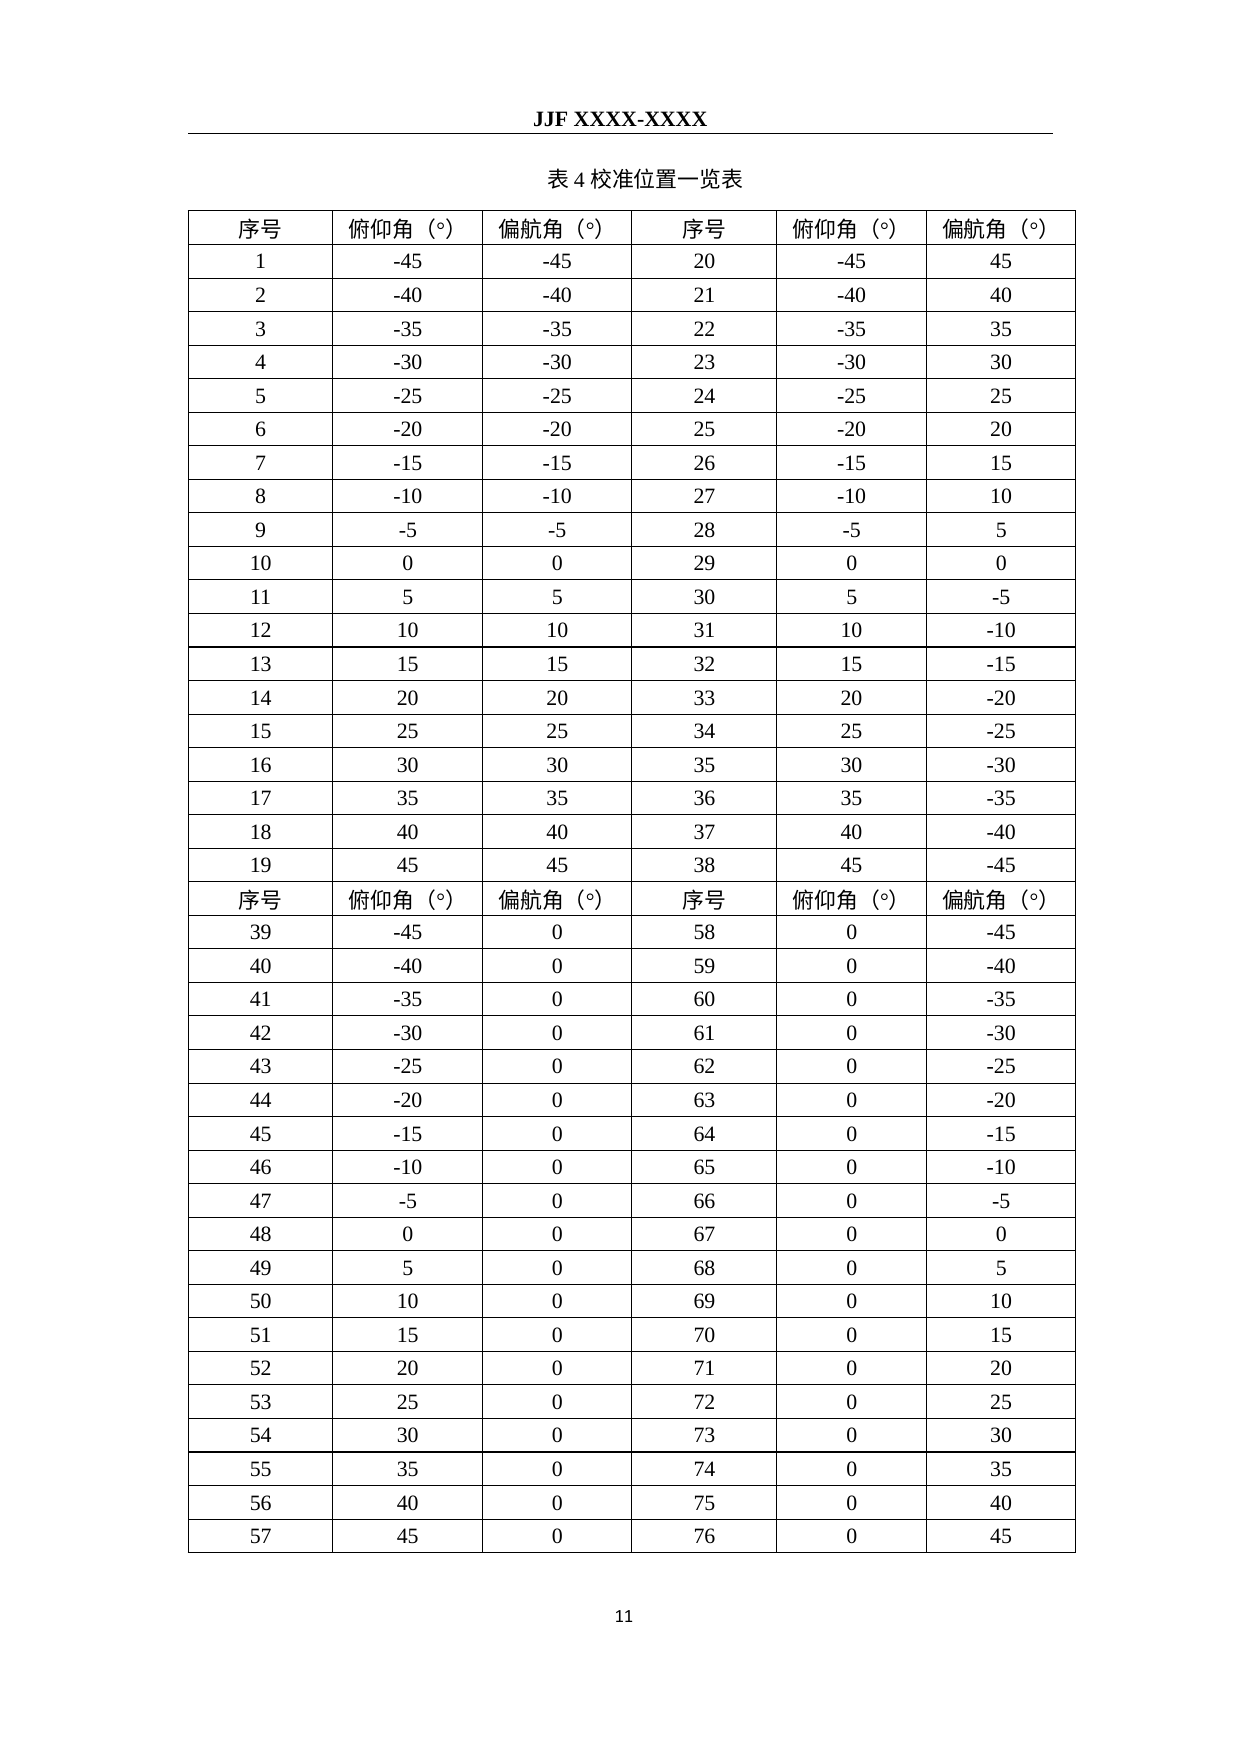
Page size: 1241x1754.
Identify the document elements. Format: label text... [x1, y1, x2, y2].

table_cell 18 [189, 815, 332, 848]
table_cell 61 [632, 1016, 776, 1049]
table_cell 40 [777, 815, 926, 848]
table_cell 15 [777, 648, 926, 680]
table_cell 10 [927, 480, 1075, 512]
table_cell 0 [777, 1218, 926, 1250]
table_cell 36 [632, 782, 776, 814]
table_cell -10 [777, 480, 926, 512]
table_cell 50 [189, 1285, 332, 1317]
table_cell -5 [333, 513, 482, 546]
table_cell 0 [483, 547, 631, 579]
table_cell -5 [333, 1184, 482, 1217]
table_cell 0 [483, 1486, 631, 1518]
table_cell 71 [632, 1352, 776, 1384]
table_cell 31 [632, 614, 776, 646]
table_cell 20 [483, 681, 631, 713]
table_cell 0 [777, 1453, 926, 1485]
table_cell 25 [777, 715, 926, 747]
table_cell -10 [927, 614, 1075, 646]
table_cell 44 [189, 1084, 332, 1116]
table_cell 64 [632, 1117, 776, 1149]
table_cell 49 [189, 1251, 332, 1284]
table_cell 25 [632, 413, 776, 445]
table_cell 0 [483, 1117, 631, 1149]
table_cell 35 [333, 782, 482, 814]
table_cell 0 [483, 1251, 631, 1284]
table_cell 序号 [189, 882, 332, 915]
table_cell 45 [927, 1520, 1075, 1552]
table_cell 40 [927, 279, 1075, 311]
table_cell 14 [189, 681, 332, 713]
table_cell 0 [927, 547, 1075, 579]
table_cell 0 [777, 1016, 926, 1049]
table_cell 62 [632, 1050, 776, 1082]
table_cell -25 [927, 1050, 1075, 1082]
table_cell 59 [632, 949, 776, 982]
table_cell 28 [632, 513, 776, 546]
table_cell -40 [777, 279, 926, 311]
table_cell 0 [483, 1184, 631, 1217]
table_cell 10 [777, 614, 926, 646]
table_cell -40 [483, 279, 631, 311]
table_cell 34 [632, 715, 776, 747]
table_cell 40 [483, 815, 631, 848]
table_cell 3 [189, 312, 332, 344]
table_cell 30 [777, 748, 926, 781]
table_cell -30 [927, 748, 1075, 781]
table_cell -20 [483, 413, 631, 445]
table_cell -40 [927, 949, 1075, 982]
table_cell 30 [927, 346, 1075, 378]
table_cell 33 [632, 681, 776, 713]
table_cell 序号 [632, 882, 776, 915]
table_cell 27 [632, 480, 776, 512]
table_cell 17 [189, 782, 332, 814]
table_cell -25 [333, 1050, 482, 1082]
table_cell 45 [777, 849, 926, 881]
table_cell 25 [483, 715, 631, 747]
table_cell -20 [777, 413, 926, 445]
table_cell -10 [927, 1151, 1075, 1183]
table_cell 8 [189, 480, 332, 512]
table_cell 35 [632, 748, 776, 781]
table_cell 0 [777, 916, 926, 948]
table_cell 68 [632, 1251, 776, 1284]
table_cell 73 [632, 1419, 776, 1451]
table_cell 0 [777, 1251, 926, 1284]
table_cell 42 [189, 1016, 332, 1049]
table_cell 52 [189, 1352, 332, 1384]
table_cell 16 [189, 748, 332, 781]
table_cell 0 [333, 1218, 482, 1250]
table_cell -30 [777, 346, 926, 378]
table_cell 20 [333, 681, 482, 713]
table_cell 0 [483, 983, 631, 1015]
table_cell 66 [632, 1184, 776, 1217]
table_header 俯仰角（°） [777, 211, 926, 244]
table_cell 0 [483, 1419, 631, 1451]
table_cell 15 [333, 1318, 482, 1351]
table_cell 0 [483, 916, 631, 948]
table_cell 0 [483, 949, 631, 982]
table_cell 45 [333, 849, 482, 881]
table_cell 67 [632, 1218, 776, 1250]
table_cell 11 [189, 580, 332, 613]
table_cell 0 [777, 1050, 926, 1082]
table_cell -25 [927, 715, 1075, 747]
table_cell 0 [483, 1318, 631, 1351]
table_cell 0 [777, 1151, 926, 1183]
table_cell 60 [632, 983, 776, 1015]
table_cell 51 [189, 1318, 332, 1351]
table_cell -15 [333, 446, 482, 479]
table_cell -40 [333, 949, 482, 982]
table_cell -15 [483, 446, 631, 479]
table_cell 0 [483, 1151, 631, 1183]
table_cell 45 [927, 245, 1075, 277]
table_cell 46 [189, 1151, 332, 1183]
table_cell 6 [189, 413, 332, 445]
table_cell 俯仰角（°） [333, 882, 482, 915]
table_cell 5 [927, 513, 1075, 546]
table_cell 0 [777, 1285, 926, 1317]
table_cell 35 [483, 782, 631, 814]
table_cell 72 [632, 1385, 776, 1418]
table_cell 15 [927, 446, 1075, 479]
table_cell 偏航角（°） [927, 882, 1075, 915]
table_cell 5 [333, 580, 482, 613]
table_cell 30 [927, 1419, 1075, 1451]
table_cell 55 [189, 1453, 332, 1485]
table_cell 10 [333, 614, 482, 646]
table_cell -35 [927, 782, 1075, 814]
table_cell 15 [189, 715, 332, 747]
table_cell -40 [927, 815, 1075, 848]
table_cell -15 [333, 1117, 482, 1149]
table_cell -10 [483, 480, 631, 512]
table_cell 0 [483, 1016, 631, 1049]
table_cell 75 [632, 1486, 776, 1518]
table_cell 0 [483, 1218, 631, 1250]
table_cell -30 [333, 346, 482, 378]
table_cell 35 [333, 1453, 482, 1485]
table_cell 41 [189, 983, 332, 1015]
table_cell 37 [632, 815, 776, 848]
table_cell 0 [483, 1385, 631, 1418]
table_cell 13 [189, 648, 332, 680]
table_cell 25 [927, 379, 1075, 412]
table_cell 0 [777, 1184, 926, 1217]
table_cell 26 [632, 446, 776, 479]
table_cell 20 [777, 681, 926, 713]
table_cell 0 [333, 547, 482, 579]
table_cell 57 [189, 1520, 332, 1552]
table_cell 74 [632, 1453, 776, 1485]
table_cell 40 [927, 1486, 1075, 1518]
table_cell -45 [333, 916, 482, 948]
table_cell -45 [927, 849, 1075, 881]
table_cell -45 [483, 245, 631, 277]
table_cell 2 [189, 279, 332, 311]
table_cell 30 [483, 748, 631, 781]
table_cell 39 [189, 916, 332, 948]
text 表4 校准位置一览表 [187, 162, 1053, 194]
table_cell 7 [189, 446, 332, 479]
table_cell 0 [927, 1218, 1075, 1250]
table_cell 0 [777, 1117, 926, 1149]
table_cell 10 [333, 1285, 482, 1317]
table_cell 0 [777, 1419, 926, 1451]
table_cell -15 [927, 648, 1075, 680]
table_cell -15 [777, 446, 926, 479]
table_cell 15 [927, 1318, 1075, 1351]
table_cell 0 [777, 1520, 926, 1552]
table_cell 23 [632, 346, 776, 378]
table_cell 俯仰角（°） [777, 882, 926, 915]
table_cell 35 [927, 1453, 1075, 1485]
table_cell 20 [333, 1352, 482, 1384]
table_cell -30 [927, 1016, 1075, 1049]
table_header 序号 [632, 211, 776, 244]
table_cell 0 [483, 1520, 631, 1552]
table_cell -45 [777, 245, 926, 277]
table_cell 0 [777, 1318, 926, 1351]
table_cell 65 [632, 1151, 776, 1183]
table_cell 10 [189, 547, 332, 579]
table_cell -25 [483, 379, 631, 412]
table_cell 40 [333, 1486, 482, 1518]
table_cell 30 [632, 580, 776, 613]
table_cell 24 [632, 379, 776, 412]
table_cell 5 [777, 580, 926, 613]
table_cell -35 [483, 312, 631, 344]
table_header 偏航角（°） [927, 211, 1075, 244]
table_cell -35 [333, 312, 482, 344]
table_cell 29 [632, 547, 776, 579]
table_cell 32 [632, 648, 776, 680]
table_cell -40 [333, 279, 482, 311]
table_header 序号 [189, 211, 332, 244]
table_cell -5 [927, 1184, 1075, 1217]
table_cell 1 [189, 245, 332, 277]
table_cell -20 [927, 1084, 1075, 1116]
table_cell -45 [333, 245, 482, 277]
table_cell -30 [333, 1016, 482, 1049]
table_cell 0 [777, 1084, 926, 1116]
table_cell 0 [777, 1385, 926, 1418]
table_cell 5 [333, 1251, 482, 1284]
table_cell 38 [632, 849, 776, 881]
table_cell 5 [927, 1251, 1075, 1284]
table_cell 20 [927, 1352, 1075, 1384]
table_cell 58 [632, 916, 776, 948]
table_cell 76 [632, 1520, 776, 1552]
table_cell 25 [927, 1385, 1075, 1418]
table_cell -30 [483, 346, 631, 378]
table_cell -5 [927, 580, 1075, 613]
table_cell -5 [483, 513, 631, 546]
table_cell 9 [189, 513, 332, 546]
table_cell 53 [189, 1385, 332, 1418]
table_cell 48 [189, 1218, 332, 1250]
table_cell 40 [333, 815, 482, 848]
table_cell 0 [483, 1285, 631, 1317]
table_cell 21 [632, 279, 776, 311]
table_cell -10 [333, 480, 482, 512]
table_cell 35 [777, 782, 926, 814]
table_cell 5 [483, 580, 631, 613]
table_cell 0 [777, 1352, 926, 1384]
table_cell -35 [927, 983, 1075, 1015]
table_cell 30 [333, 1419, 482, 1451]
table_cell -5 [777, 513, 926, 546]
table_cell 10 [927, 1285, 1075, 1317]
table_cell -10 [333, 1151, 482, 1183]
table_cell 43 [189, 1050, 332, 1082]
table_cell 69 [632, 1285, 776, 1317]
table_cell 偏航角（°） [483, 882, 631, 915]
table_cell -20 [333, 1084, 482, 1116]
table_cell -35 [333, 983, 482, 1015]
table_cell 12 [189, 614, 332, 646]
table_cell 22 [632, 312, 776, 344]
table_cell -20 [927, 681, 1075, 713]
table_cell 0 [483, 1352, 631, 1384]
table_cell 15 [333, 648, 482, 680]
table_cell 45 [189, 1117, 332, 1149]
table_cell 0 [777, 949, 926, 982]
table_header 偏航角（°） [483, 211, 631, 244]
table_cell 10 [483, 614, 631, 646]
table_cell 0 [777, 983, 926, 1015]
table_cell 25 [333, 715, 482, 747]
table_cell 19 [189, 849, 332, 881]
table_cell 45 [483, 849, 631, 881]
table_cell 45 [333, 1520, 482, 1552]
table_cell 0 [777, 547, 926, 579]
table_cell 0 [483, 1453, 631, 1485]
table_cell -20 [333, 413, 482, 445]
table_cell 30 [333, 748, 482, 781]
table_cell 0 [483, 1084, 631, 1116]
table_cell 35 [927, 312, 1075, 344]
table_header 俯仰角（°） [333, 211, 482, 244]
table_cell -15 [927, 1117, 1075, 1149]
table_cell 63 [632, 1084, 776, 1116]
table_cell 25 [333, 1385, 482, 1418]
table_cell -35 [777, 312, 926, 344]
table_cell -25 [333, 379, 482, 412]
table_cell 0 [777, 1486, 926, 1518]
table_cell 5 [189, 379, 332, 412]
table_cell 0 [483, 1050, 631, 1082]
table_cell 70 [632, 1318, 776, 1351]
table_cell 20 [927, 413, 1075, 445]
table_cell -25 [777, 379, 926, 412]
table_cell 54 [189, 1419, 332, 1451]
table_cell 15 [483, 648, 631, 680]
table_cell 20 [632, 245, 776, 277]
table_cell 56 [189, 1486, 332, 1518]
table_cell 40 [189, 949, 332, 982]
table_cell 4 [189, 346, 332, 378]
table_cell 47 [189, 1184, 332, 1217]
table_cell -45 [927, 916, 1075, 948]
